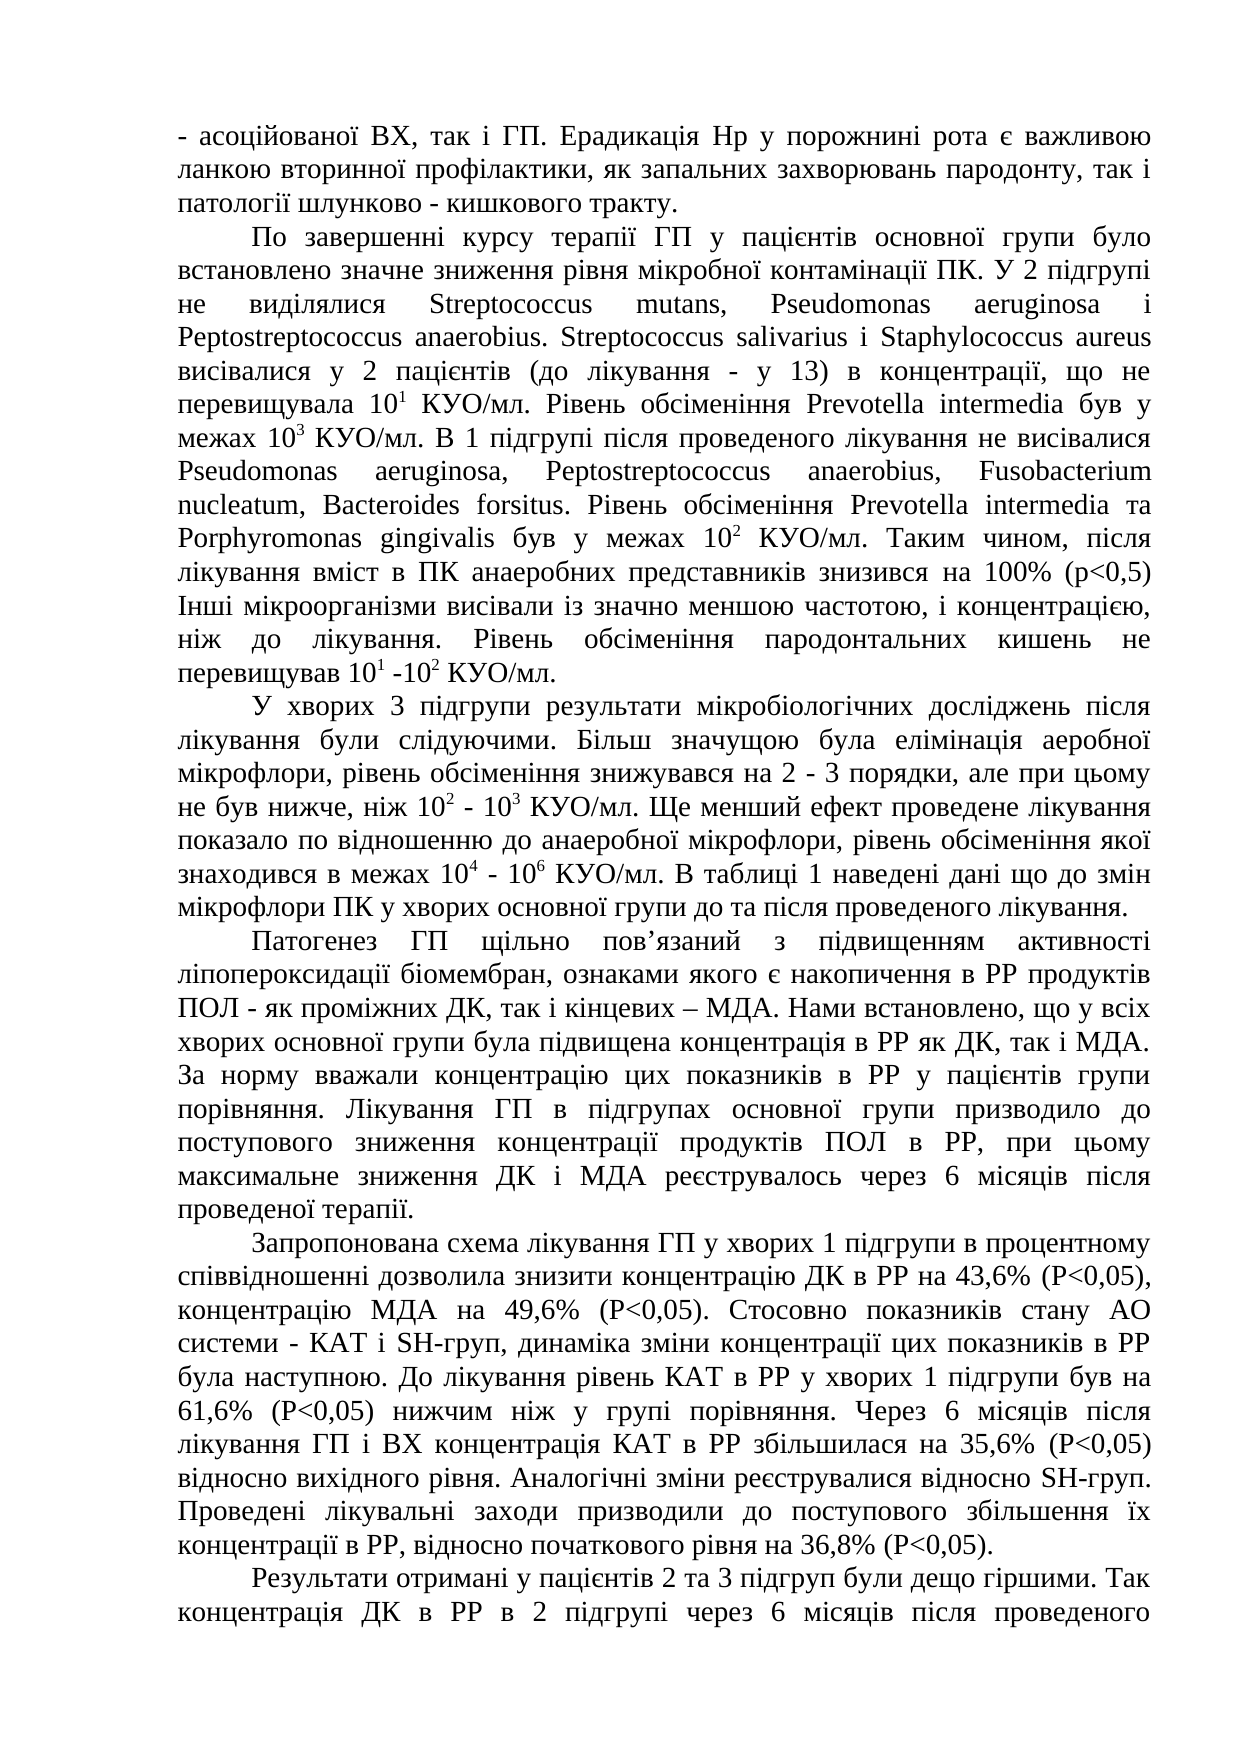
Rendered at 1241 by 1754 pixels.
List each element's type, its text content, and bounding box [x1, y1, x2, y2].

text Патогенез ГП щільно пов’язаний з підвищенням активності ліпопероксидації біомембран, ознаками якого є накопичення в РР продуктів ПОЛ - як проміжних ДК, так і кінцевих – МДА. Нами встановлено, що у всіх хворих основної групи була підвищена концентрація в РР як ДК, так і МДА. За норму вважали концентрацію цих показників в РР у пацієнтів групи порівняння. Лікування ГП в підгрупах основної групи призводило до поступового зниження концентрації продуктів ПОЛ в РР, при цьому максимальне зниження ДК і МДА реєструвалось через 6 місяців після проведеної терапії. [177, 923, 1152, 1225]
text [177, 118, 1152, 219]
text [177, 1560, 1152, 1627]
text У хворих 3 підгрупи результати мікробіологічних досліджень після лікування були слідуючими. Більш значущою була елімінація аеробної мікрофлори, рівень обсіменіння знижувався на 2 - 3 порядки, але при цьому не був нижче, ніж 102 - 103 КУО/мл. Ще менший ефект проведене лікування показало по відношенню до анаеробної мікрофлори, рівень обсіменіння якої знаходився в межах 104 - 106 КУО/мл. В таблиці 1 наведені дані що до змін мікрофлори ПК у хворих основної групи до та після проведеного лікування. [177, 688, 1152, 923]
text По завершенні курсу терапії ГП у пацієнтів основної групи було встановлено значне зниження рівня мікробної контамінації ПК. У 2 підгрупі не виділялися Streptococcus mutans, Pseudomonas aeruginosa і Peptostreptococcus anaerobius. Streptococcus salivarius і Staphylococcus aureus висівалися у 2 пацієнтів (до лікування - у 13) в концентрації, що не перевищувала 101 КУО/мл. Рівень обсіменіння Prevotella intermedia був у межах 103 КУО/мл. В 1 підгрупі після проведеного лікування не висівалися Pseudomonas aeruginosa, Peptostreptococcus anaerobius, Fusobacterium nucleatum, Bacteroides forsitus. Рівень обсіменіння Prevotella intermedia та Porphyromonas gingivalis був у межах 102 КУО/мл. Таким чином, після лікування вміст в ПК анаеробних представників знизився на 100% (р<0,5) Інші мікроорганізми висівали із значно меншою частотою, і концентрацією, ніж до лікування. Рівень обсіменіння пародонтальних кишень не перевищував 101 -102 КУО/мл. [177, 219, 1152, 688]
text Запропонована схема лікування ГП у хворих 1 підгрупи в процентному співвідношенні дозволила знизити концентрацію ДК в РР на 43,6% (Р<0,05), концентрацію МДА на 49,6% (Р<0,05). Стосовно показників стану АО системи - КАТ і SH-груп, динаміка зміни концентрації цих показників в РР була наступною. До лікування рівень КАТ в РР у хворих 1 підгрупи був на 61,6% (Р<0,05) нижчим ніж у групі порівняння. Через 6 місяців після лікування ГП і ВХ концентрація КАТ в РР збільшилася на 35,6% (Р<0,05) відносно вихідного рівня. Аналогічні зміни реєструвалися відносно SH-груп. Проведені лікувальні заходи призводили до поступового збільшення їх концентрації в РР, відносно початкового рівня на 36,8% (Р<0,05). [177, 1225, 1152, 1560]
